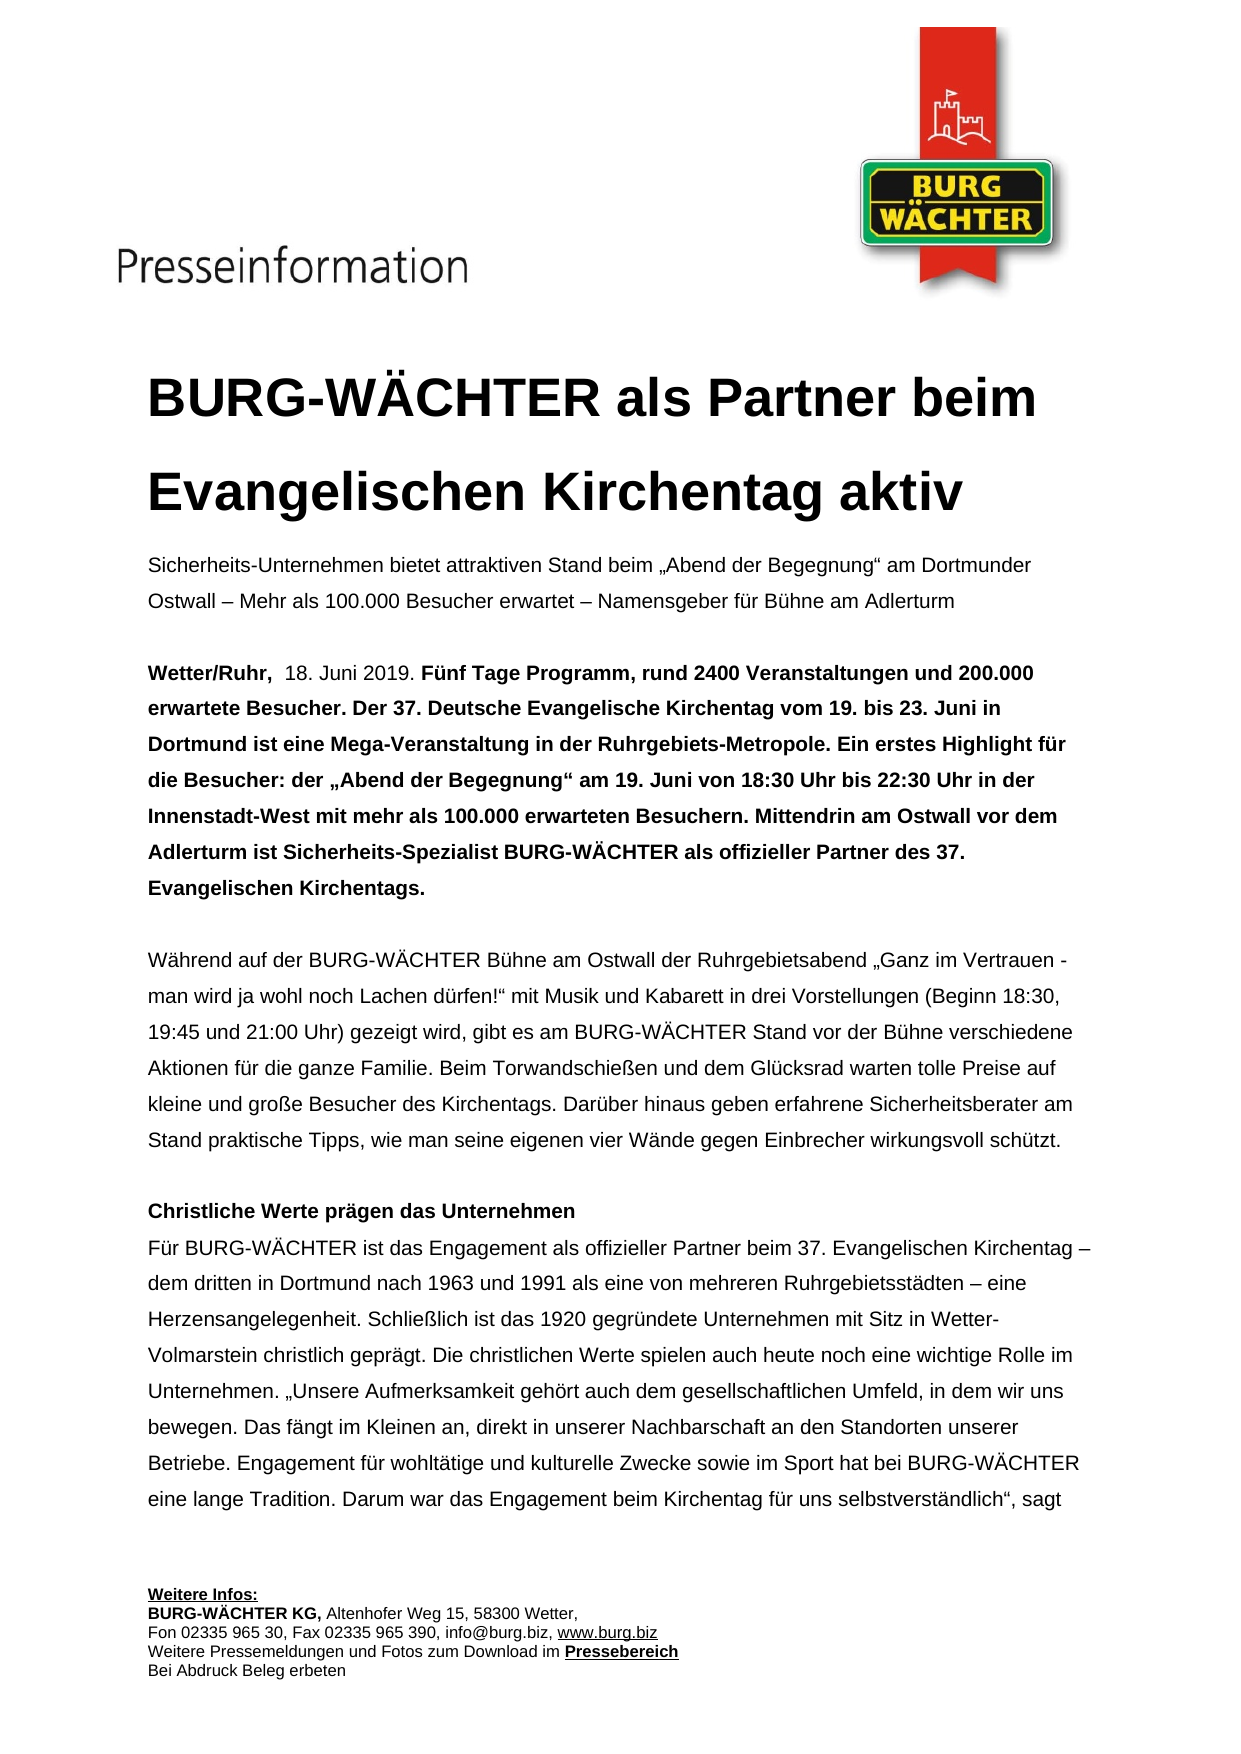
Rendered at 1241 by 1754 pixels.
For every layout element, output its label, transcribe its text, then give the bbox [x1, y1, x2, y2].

picture [0, 27, 1236, 308]
text BURG-WÄCHTER als Partner beim Evangelischen Kirchentag aktiv [148, 308, 1093, 521]
text Sicherheits-Unternehmen bietet attraktiven Stand beim „Abend der Begegnung“ am Dortmunder Ostwall – Mehr als 100.000 Besucher erwartet – Namensgeber für Bühne am Adlerturm [148, 552, 1093, 612]
text Wetter/Ruhr, 18. Juni 2019. Fünf Tage Programm, rund 2400 Veranstaltungen und 200.000 erwartete Besucher. Der 37. Deutsche Evangelische Kirchentag vom 19. bis 23. Juni in Dortmund ist eine Mega-Veranstaltung in der Ruhrgebiets-Metropole. Ein erstes Highlight für die Besucher: der „Abend der Begegnung“ am 19. Juni von 18:30 Uhr bis 22:30 Uhr in der Innenstadt-West mit mehr als 100.000 erwarteten Besuchern. Mittendrin am Ostwall vor dem Adlerturm ist Sicherheits-Spezialist BURG-WÄCHTER als offizieller Partner des 37. Evangelischen Kirchentags. [148, 660, 1093, 900]
text Christliche Werte prägen das Unternehmen [148, 1199, 1093, 1223]
text Während auf der BURG-WÄCHTER Bühne am Ostwall der Ruhrgebietsabend „Ganz im Vertrauen - man wird ja wohl noch Lachen dürfen!“ mit Musik und Kabarett in drei Vorstellungen (Beginn 18:30, 19:45 und 21:00 Uhr) gezeigt wird, gibt es am BURG-WÄCHTER Stand vor der Bühne verschiedene Aktionen für die ganze Familie. Beim Torwandschießen und dem Glücksrad warten tolle Preise auf kleine und große Besucher des Kirchentags. Darüber hinaus geben erfahrene Sicherheitsberater am Stand praktische Tipps, wie man seine eigenen vier Wände gegen Einbrecher wirkungsvoll schützt. [148, 948, 1093, 1151]
